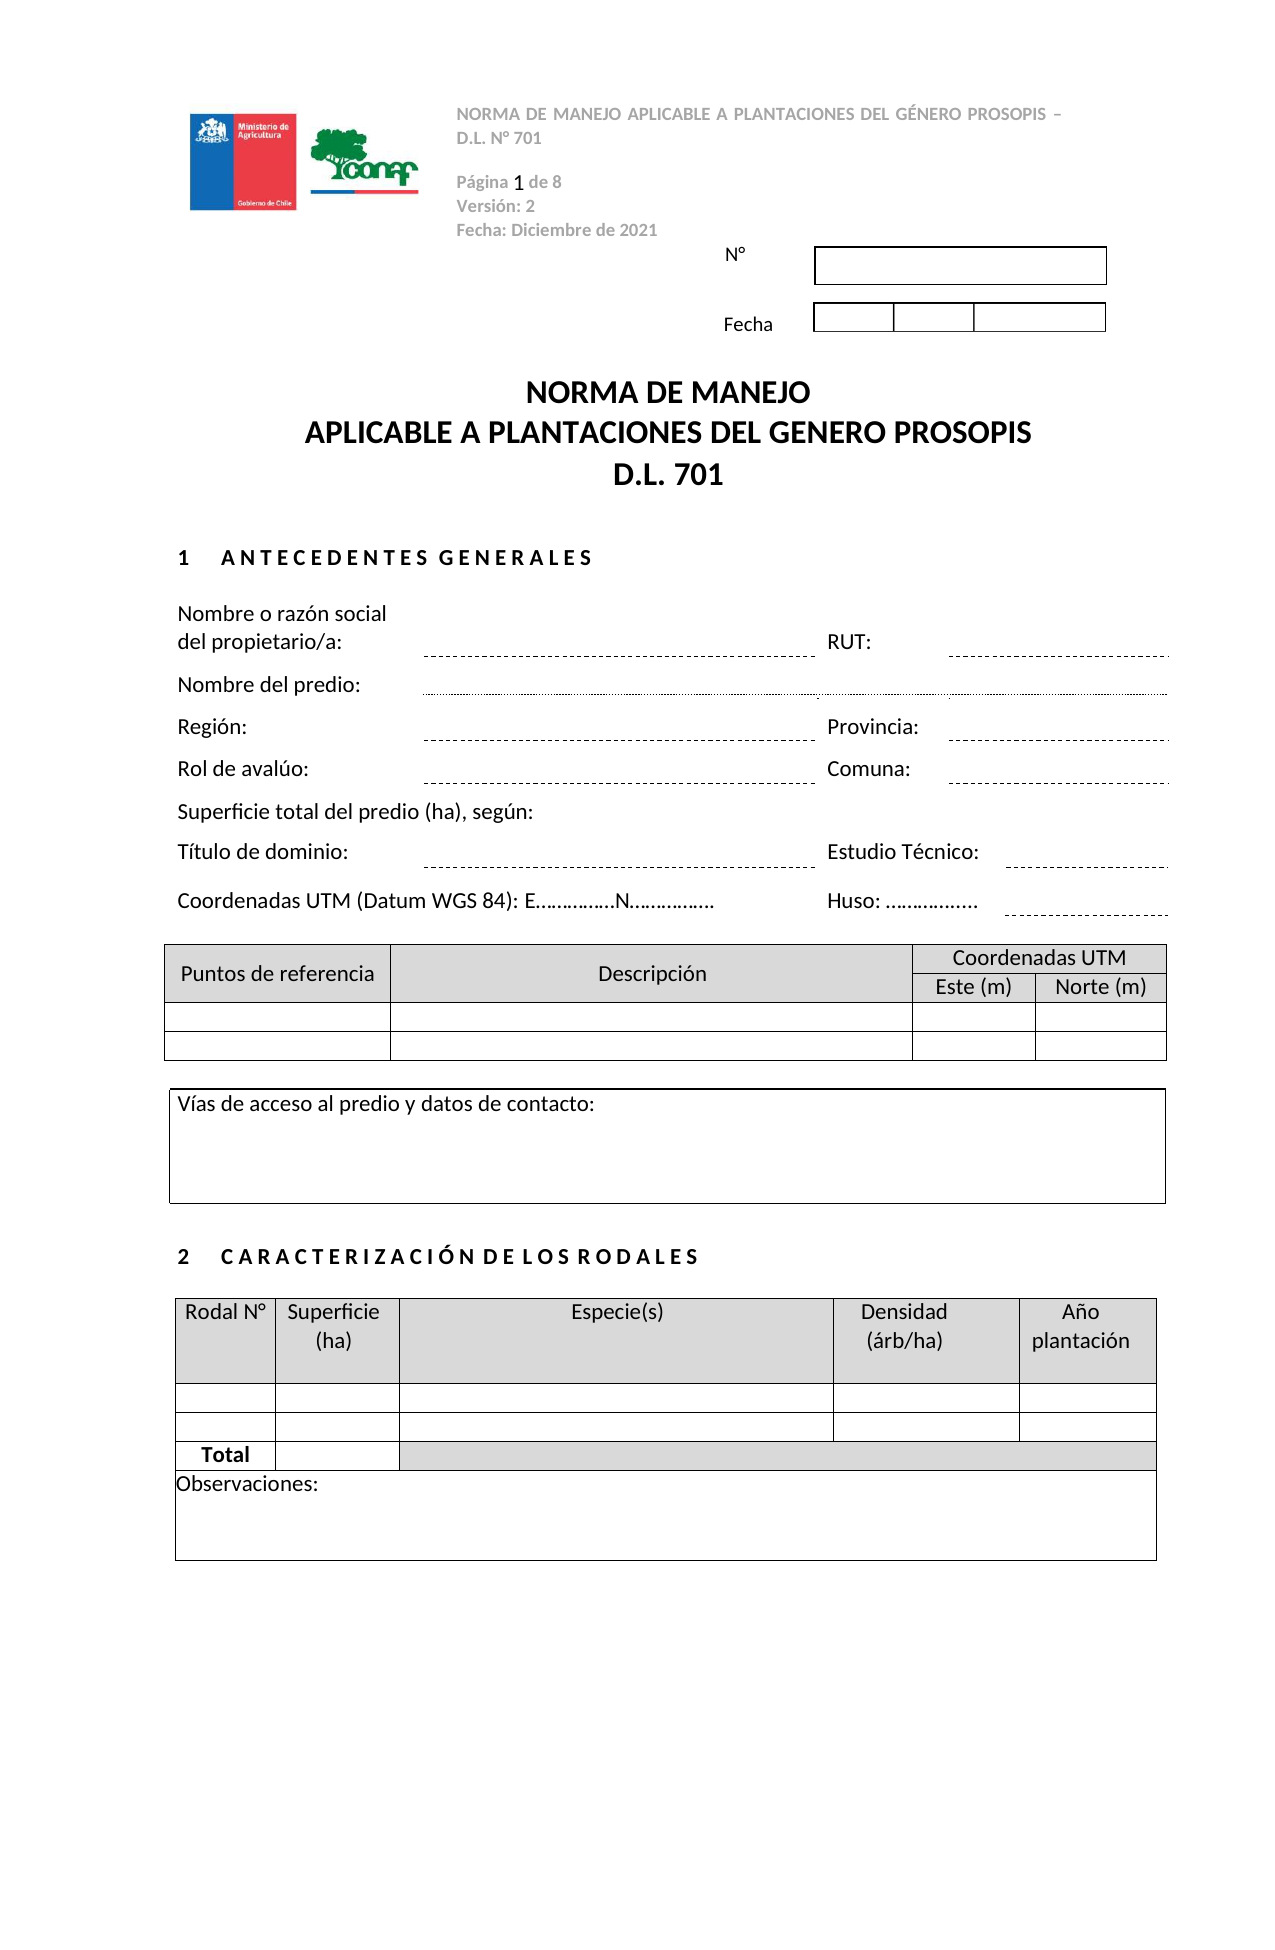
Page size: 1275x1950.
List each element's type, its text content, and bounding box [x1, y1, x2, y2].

text Rol de avalúo: Comuna: Superficie total del predio (ha), según: [177, 754, 919, 825]
table_cell Norte (m) [1036, 974, 1166, 1002]
table_cell [913, 1003, 1035, 1031]
text del propietario/a: RUT: [177, 627, 1183, 655]
table_header Superficie (ha) [276, 1299, 399, 1383]
picture [812, 302, 1109, 332]
table_cell [400, 1384, 833, 1412]
table_cell Este (m) [913, 974, 1035, 1002]
text NORMA DE MANEJO [519, 372, 817, 412]
table_cell [1036, 1032, 1166, 1060]
table_cell [391, 1003, 912, 1031]
picture [177, 103, 430, 221]
table_header Especie(s) [400, 1299, 833, 1383]
table_header Densidad (árb/ha) [834, 1299, 1019, 1383]
table_cell [913, 1032, 1035, 1060]
table_header Descripción [391, 945, 912, 1002]
table_cell [165, 1003, 390, 1031]
text Nombre del predio: Región: Provincia: [177, 670, 1175, 740]
text 1 A N T E C E D E N T E S G E N E R A L E S [177, 543, 1183, 571]
table_cell [400, 1442, 1156, 1470]
text D.L. 701 [607, 453, 729, 493]
table_cell [276, 1384, 399, 1412]
table_cell [1020, 1384, 1156, 1412]
table_cell [834, 1413, 1019, 1441]
text 2 C A R A C T E R I Z A C I Ó N D E L O S R O D A L E S [177, 1242, 1183, 1270]
text Coordenadas UTM (Datum WGS 84): E……………N……………. Huso: …………..... [177, 887, 1183, 914]
table_cell [1036, 1003, 1166, 1031]
text Vías de acceso al predio y datos de contacto: [177, 1089, 1183, 1117]
table_cell Observaciones: [176, 1471, 1156, 1560]
table_cell [834, 1384, 1019, 1412]
text APLICABLE A PLANTACIONES DEL GENERO PROSOPIS [299, 412, 1037, 453]
table_cell [391, 1032, 912, 1060]
text N° [720, 242, 750, 267]
table_header Año plantación [1020, 1299, 1156, 1383]
table_header Rodal N° [176, 1299, 275, 1383]
table_header Coordenadas UTM [913, 945, 1166, 973]
table_cell [400, 1413, 833, 1441]
table_cell [276, 1413, 399, 1441]
table_cell [176, 1413, 275, 1441]
table_cell [176, 1384, 275, 1412]
table_header Puntos de referencia [165, 945, 390, 1002]
table_cell [165, 1032, 390, 1060]
table_cell [276, 1442, 399, 1470]
text Título de dominio: Estudio Técnico: [177, 839, 1183, 866]
table_cell Total [176, 1442, 275, 1470]
table_cell [1020, 1413, 1156, 1441]
text Nombre o razón social [177, 599, 1183, 627]
